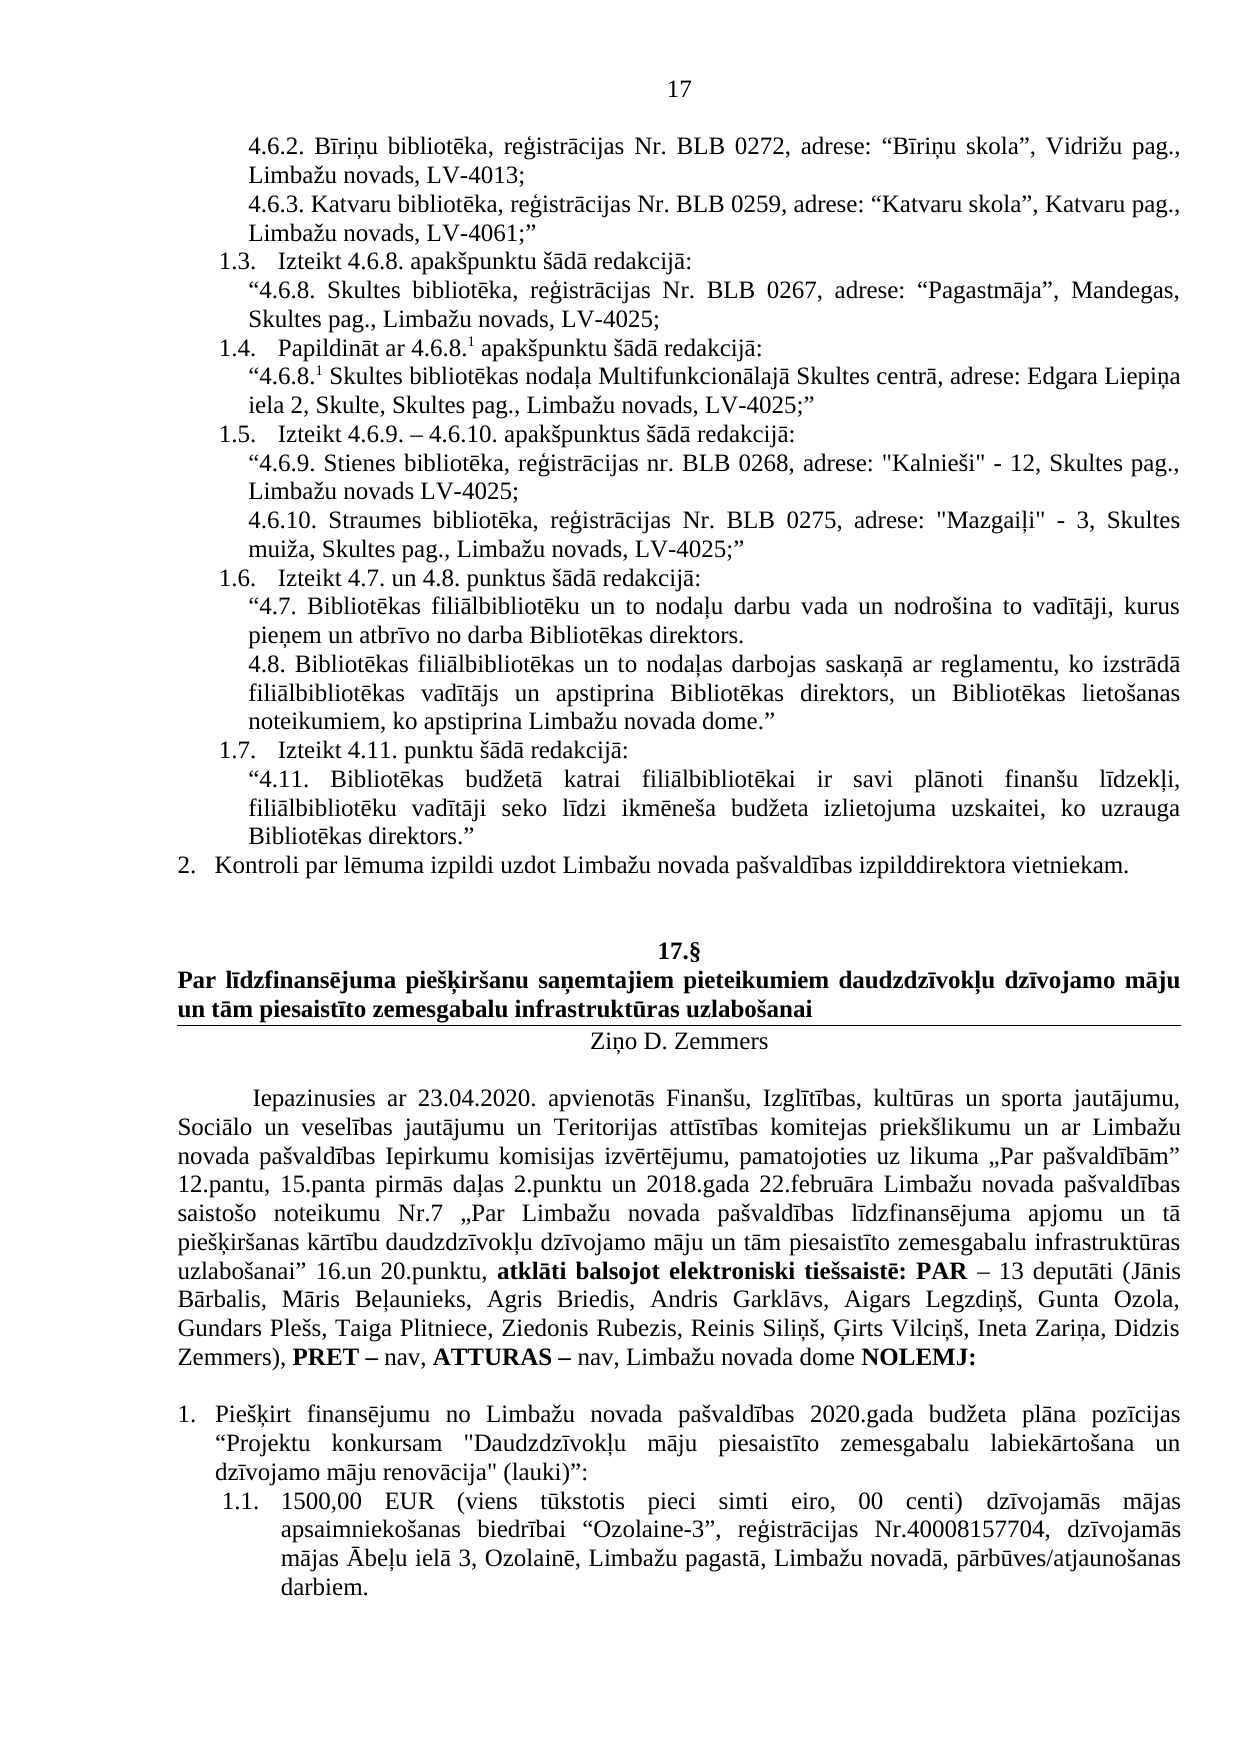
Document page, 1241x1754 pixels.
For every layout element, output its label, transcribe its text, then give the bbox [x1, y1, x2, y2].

text 4.8. Bibliotēkas filiālbibliotēkas un to nodaļas darbojas saskaņā ar reglamentu, ko izstrādā filiālbibliotēkas vadītājs un apstiprina Bibliotēkas direktors, un Bibliotēkas lietošanas noteikumiem, ko apstiprina Limbažu novada dome.” [248, 649, 1181, 735]
text 4.6.2. Bīriņu bibliotēka, reģistrācijas Nr. BLB 0272, adrese: “Bīriņu skola”, Vidrižu pag., Limbažu novads, LV-4013; [248, 131, 1181, 189]
text 17.§ [177, 936, 1181, 965]
text 4.6.3. Katvaru bibliotēka, reģistrācijas Nr. BLB 0259, adrese: “Katvaru skola”, Katvaru pag., Limbažu novads, LV-4061;” [248, 189, 1181, 246]
list 1500,00 EUR (viens tūkstotis pieci simti eiro, 00 centi) dzīvojamās mājas apsaimniekošanas biedrībai “Ozolaine-3”, reģistrācijas Nr.40008157704, dzīvojamās mājas Ābeļu ielā 3, Ozolainē, Limbažu pagastā, Limbažu novadā, pārbūves/atjaunošanas darbiem. [222, 1486, 1181, 1601]
list Izteikt 4.6.9. – 4.6.10. apakšpunktus šādā redakcijā: [218, 419, 1181, 448]
list Piešķirt finansējumu no Limbažu novada pašvaldības 2020.gada budžeta plāna pozīcijas “Projektu konkursam "Daudzdzīvokļu māju piesaistīto zemesgabalu labiekārtošana un dzīvojamo māju renovācija" (lauki)”: [177, 1399, 1181, 1486]
text “4.6.8. Skultes bibliotēka, reģistrācijas Nr. BLB 0267, adrese: “Pagastmāja”, Mandegas, Skultes pag., Limbažu novads, LV-4025; [248, 275, 1181, 333]
list Kontroli par lēmuma izpildi uzdot Limbažu novada pašvaldības izpilddirektora vietniekam. [177, 850, 1181, 879]
list Izteikt 4.11. punktu šādā redakcijā: [218, 735, 1181, 764]
text Iepazinusies ar 23.04.2020. apvienotās Finanšu, Izglītības, kultūras un sporta jautājumu, Sociālo un veselības jautājumu un Teritorijas attīstības komitejas priekšlikumu un ar Limbažu novada pašvaldības Iepirkumu komisijas izvērtējumu, pamatojoties uz likuma „Par pašvaldībām” 12.pantu, 15.panta pirmās daļas 2.punktu un 2018.gada 22.februāra Limbažu novada pašvaldības saistošo noteikumu Nr.7 „Par Limbažu novada pašvaldības līdzfinansējuma apjomu un tā piešķiršanas kārtību daudzdzīvokļu dzīvojamo māju un tām piesaistīto zemesgabalu infrastruktūras uzlabošanai” 16.un 20.punktu, atklāti balsojot elektroniski tiešsaistē: PAR – 13 deputāti (Jānis Bārbalis, Māris Beļaunieks, Agris Briedis, Andris Garklāvs, Aigars Legzdiņš, Gunta Ozola, Gundars Plešs, Taiga Plitniece, Ziedonis Rubezis, Reinis Siliņš, Ģirts Vilciņš, Ineta Zariņa, Didzis Zemmers), PRET – nav, ATTURAS – nav, Limbažu novada dome NOLEMJ: [177, 1083, 1181, 1371]
text “4.6.9. Stienes bibliotēka, reģistrācijas nr. BLB 0268, adrese: "Kalnieši" - 12, Skultes pag., Limbažu novads LV-4025; [248, 448, 1181, 505]
list Izteikt 4.7. un 4.8. punktus šādā redakcijā: [218, 563, 1181, 591]
text “4.7. Bibliotēkas filiālbibliotēku un to nodaļu darbu vada un nodrošina to vadītāji, kurus pieņem un atbrīvo no darba Bibliotēkas direktors. [248, 591, 1181, 649]
text “4.6.8.1 Skultes bibliotēkas nodaļa Multifunkcionālajā Skultes centrā, adrese: Edgara Liepiņa iela 2, Skulte, Skultes pag., Limbažu novads, LV-4025;” [248, 361, 1181, 419]
list Papildināt ar 4.6.8.1 apakšpunktu šādā redakcijā: [218, 333, 1181, 361]
text “4.11. Bibliotēkas budžetā katrai filiālbibliotēkai ir savi plānoti finanšu līdzekļi, filiālbibliotēku vadītāji seko līdzi ikmēneša budžeta izlietojuma uzskaitei, ko uzrauga Bibliotēkas direktors.” [248, 764, 1181, 850]
text 4.6.10. Straumes bibliotēka, reģistrācijas Nr. BLB 0275, adrese: "Mazgaiļi" - 3, Skultes muiža, Skultes pag., Limbažu novads, LV-4025;” [248, 505, 1181, 563]
text Ziņo D. Zemmers [177, 1026, 1181, 1054]
text Par līdzfinansējuma piešķiršanu saņemtajiem pieteikumiem daudzdzīvokļu dzīvojamo māju un tām piesaistīto zemesgabalu infrastruktūras uzlabošanai [177, 965, 1181, 1025]
list Izteikt 4.6.8. apakšpunktu šādā redakcijā: [218, 246, 1181, 275]
